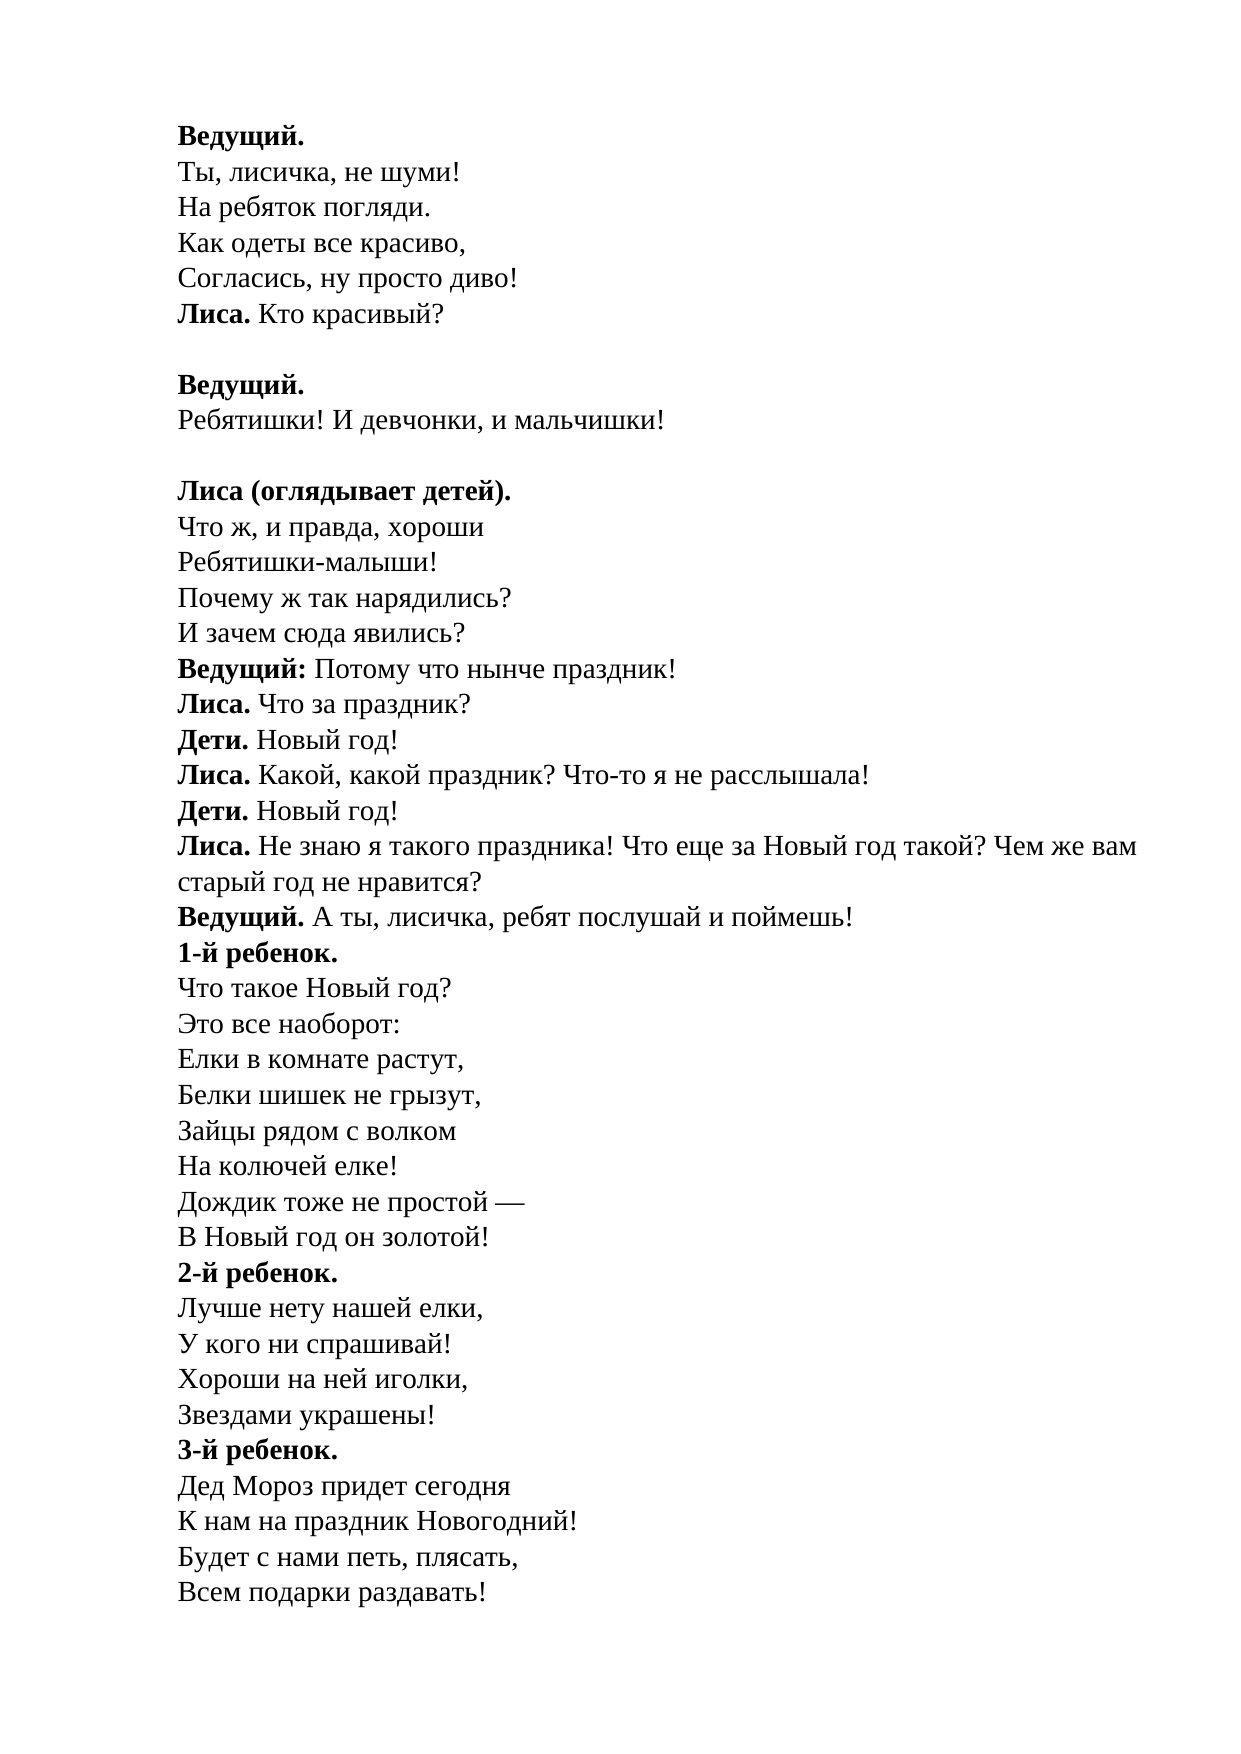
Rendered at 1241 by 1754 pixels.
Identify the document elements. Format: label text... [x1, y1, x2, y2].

text 3-й ребенок. [177, 1432, 1152, 1466]
text Всем подарки раздавать! [177, 1574, 1152, 1608]
text К нам на праздник Новогодний! [177, 1503, 1152, 1537]
text Лиса. Что за праздник? [177, 686, 1152, 720]
text Ребятишки-малыши! [177, 544, 1152, 578]
text Белки шишек не грызут, [177, 1077, 1152, 1111]
text Дети. Новый год! [177, 722, 1152, 756]
text Дед Мороз придет сегодня [177, 1468, 1152, 1501]
text Елки в комнате растут, [177, 1042, 1152, 1075]
text Хороши на ней иголки, [177, 1361, 1152, 1395]
text В Новый год он золотой! [177, 1219, 1152, 1253]
text Лиса (оглядывает детей). [177, 473, 1152, 507]
text Лучше нету нашей елки, [177, 1290, 1152, 1324]
text Ведущий. [177, 118, 1152, 152]
text Почему ж так нарядились? [177, 580, 1152, 613]
text Ведущий: Потому что нынче праздник! [177, 651, 1152, 684]
text Дождик тоже не простой — [177, 1184, 1152, 1217]
text Согласись, ну просто диво! [177, 260, 1152, 294]
text Лиса. Кто красивый? [177, 296, 1152, 329]
text Дети. Новый год! [177, 793, 1152, 827]
text У кого ни спрашивай! [177, 1326, 1152, 1359]
text Что ж, и правда, хороши [177, 509, 1152, 542]
text Звездами украшены! [177, 1397, 1152, 1430]
text Лиса. Не знаю я такого праздника! Что еще за Новый год такой? Чем же вам старый год не нравится? [177, 828, 1152, 898]
text Ведущий. А ты, лисичка, ребят послушай и поймешь! [177, 899, 1152, 933]
text 1-й ребенок. [177, 935, 1152, 969]
text Что такое Новый год? [177, 971, 1152, 1004]
text И зачем сюда явились? [177, 615, 1152, 649]
text Это все наоборот: [177, 1006, 1152, 1040]
text Ведущий. [177, 367, 1152, 400]
text Зайцы рядом с волком [177, 1113, 1152, 1146]
text На ребяток погляди. [177, 189, 1152, 223]
text Ребятишки! И девчонки, и мальчишки! [177, 402, 1152, 436]
text 2-й ребенок. [177, 1255, 1152, 1288]
text Будет с нами петь, плясать, [177, 1539, 1152, 1572]
text На колючей елке! [177, 1148, 1152, 1182]
text Ты, лисичка, не шуми! [177, 154, 1152, 187]
text Лиса. Какой, какой праздник? Что-то я не расслышала! [177, 757, 1152, 791]
text Как одеты все красиво, [177, 225, 1152, 258]
